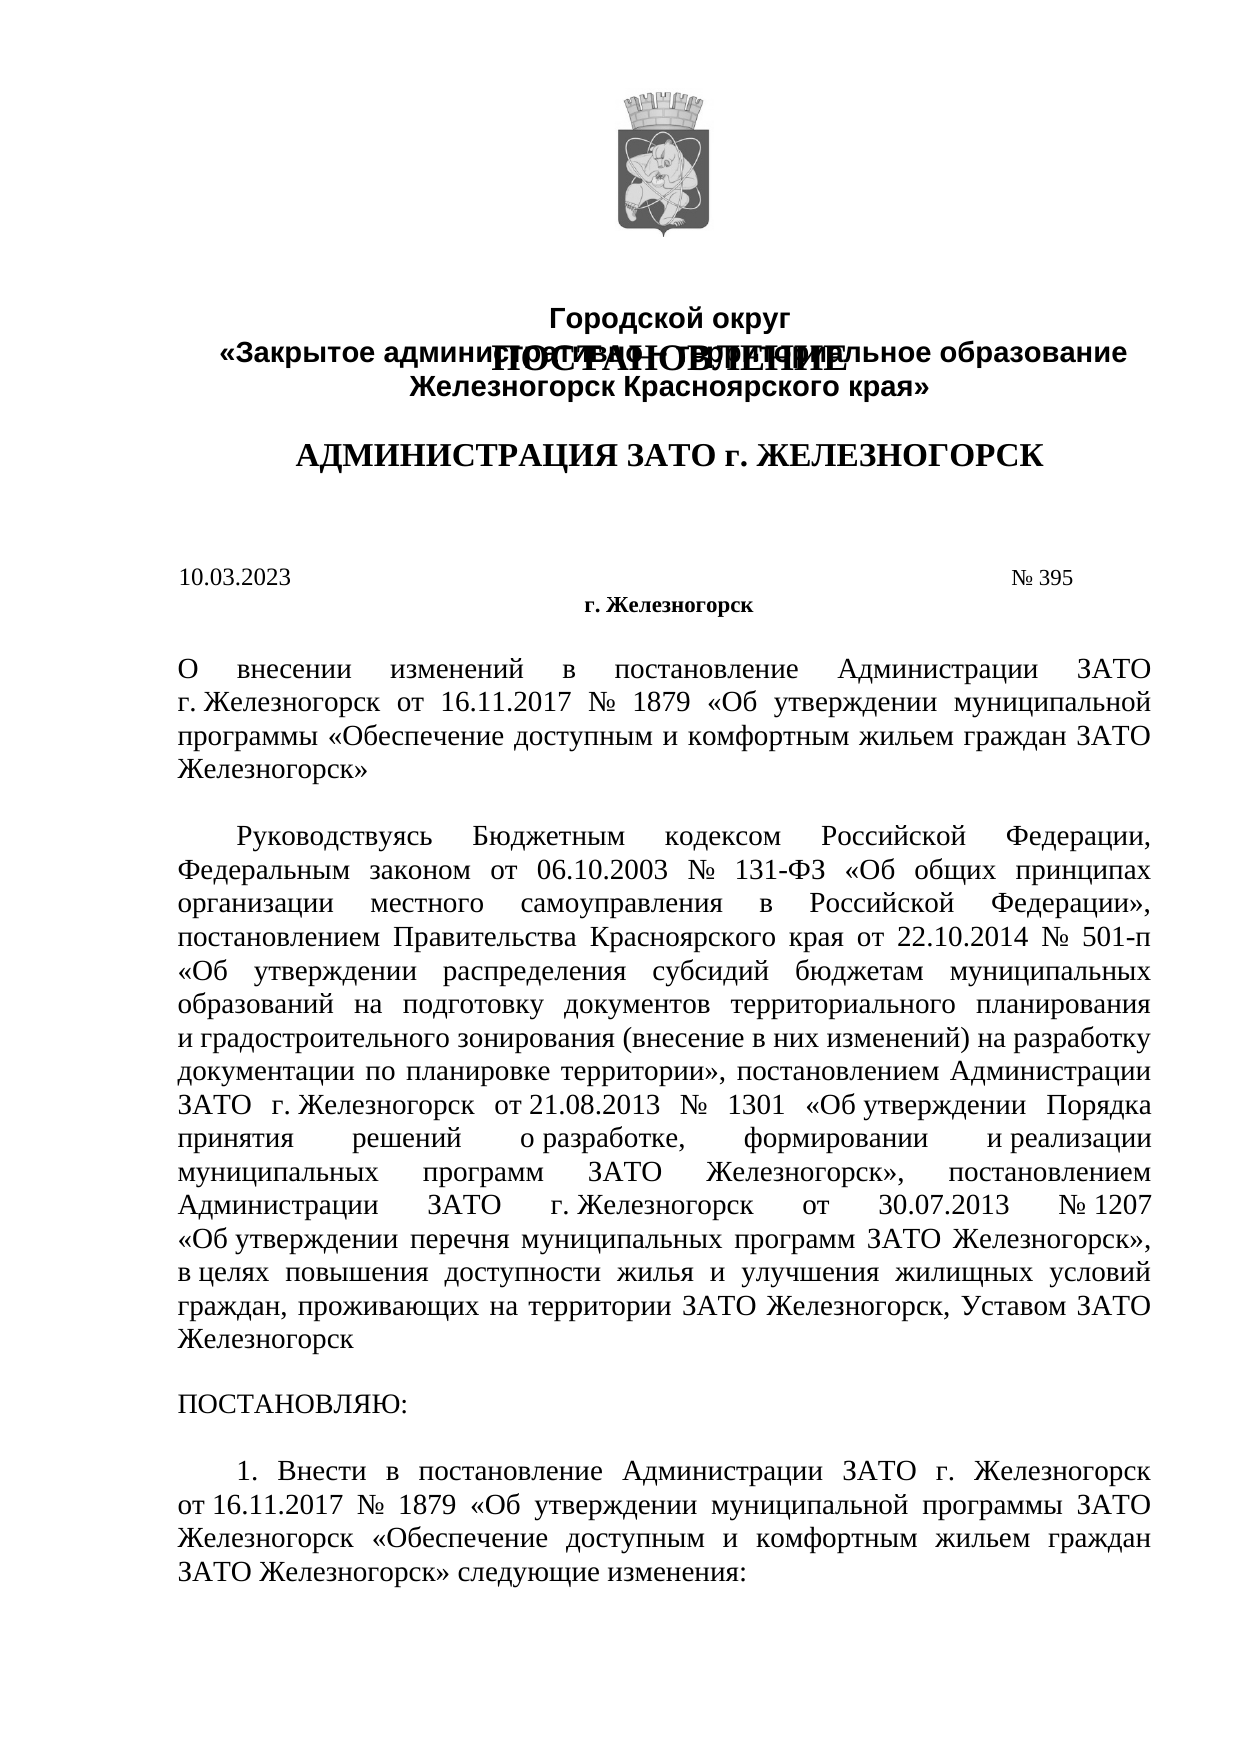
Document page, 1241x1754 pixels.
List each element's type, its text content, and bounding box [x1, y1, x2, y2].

subtitle АДМИНИСТРАЦИЯ ЗАТО г. ЖЕЛЕЗНОГОРСК [170, 436, 1169, 474]
text Городской округ [170, 302, 1169, 335]
text ПОСТАНОВЛЕНИЕ [170, 335, 1169, 378]
text г. Железногорск [178, 591, 1159, 617]
text 1. Внести в постановление Администрации ЗАТО г. Железногорск от 16.11.2017 № 1879 «Об утверждении муниципальной программы ЗАТО Железногорск «Обеспечение доступным и комфортным жильем граждан ЗАТО Железногорск» следующие изменения: [177, 1453, 1152, 1588]
text Руководствуясь Бюджетным кодексом Российской Федерации, Федеральным законом от 06.10.2003 № 131-ФЗ «Об общих принципах организации местного самоуправления в Российской Федерации», постановлением Правительства Красноярского края от 22.10.2014 № 501-п «Об утверждении распределения субсидий бюджетам муниципальных образований на подготовку документов территориального планирования и градостроительного зонирования (внесение в них изменений) на разработку документации по планировке территории», постановлением Администрации ЗАТО г. Железногорск от 21.08.2013 № 1301 «Об утверждении Порядка принятия решений о разработке, формировании и реализации муниципальных программ ЗАТО Железногорск», постановлением Администрации ЗАТО г. Железногорск от 30.07.2013 № 1207 «Об утверждении перечня муниципальных программ ЗАТО Железногорск», в целях повышения доступности жилья и улучшения жилищных условий граждан, проживающих на территории ЗАТО Железногорск, Уставом ЗАТО Железногорск [177, 818, 1152, 1355]
text ПОСТАНОВЛЯЮ: [177, 1388, 1152, 1420]
text О внесении изменений в постановление Администрации ЗАТО г. Железногорск от 16.11.2017 № 1879 «Об утверждении муниципальной программы «Обеспечение доступным и комфортным жильем граждан ЗАТО Железногорск» [177, 651, 1152, 785]
text «Закрытое административно – территориальное образование Железногорск Красноярского края» [170, 378, 1169, 402]
text 10.03.2023 № 395 [178, 562, 1159, 591]
